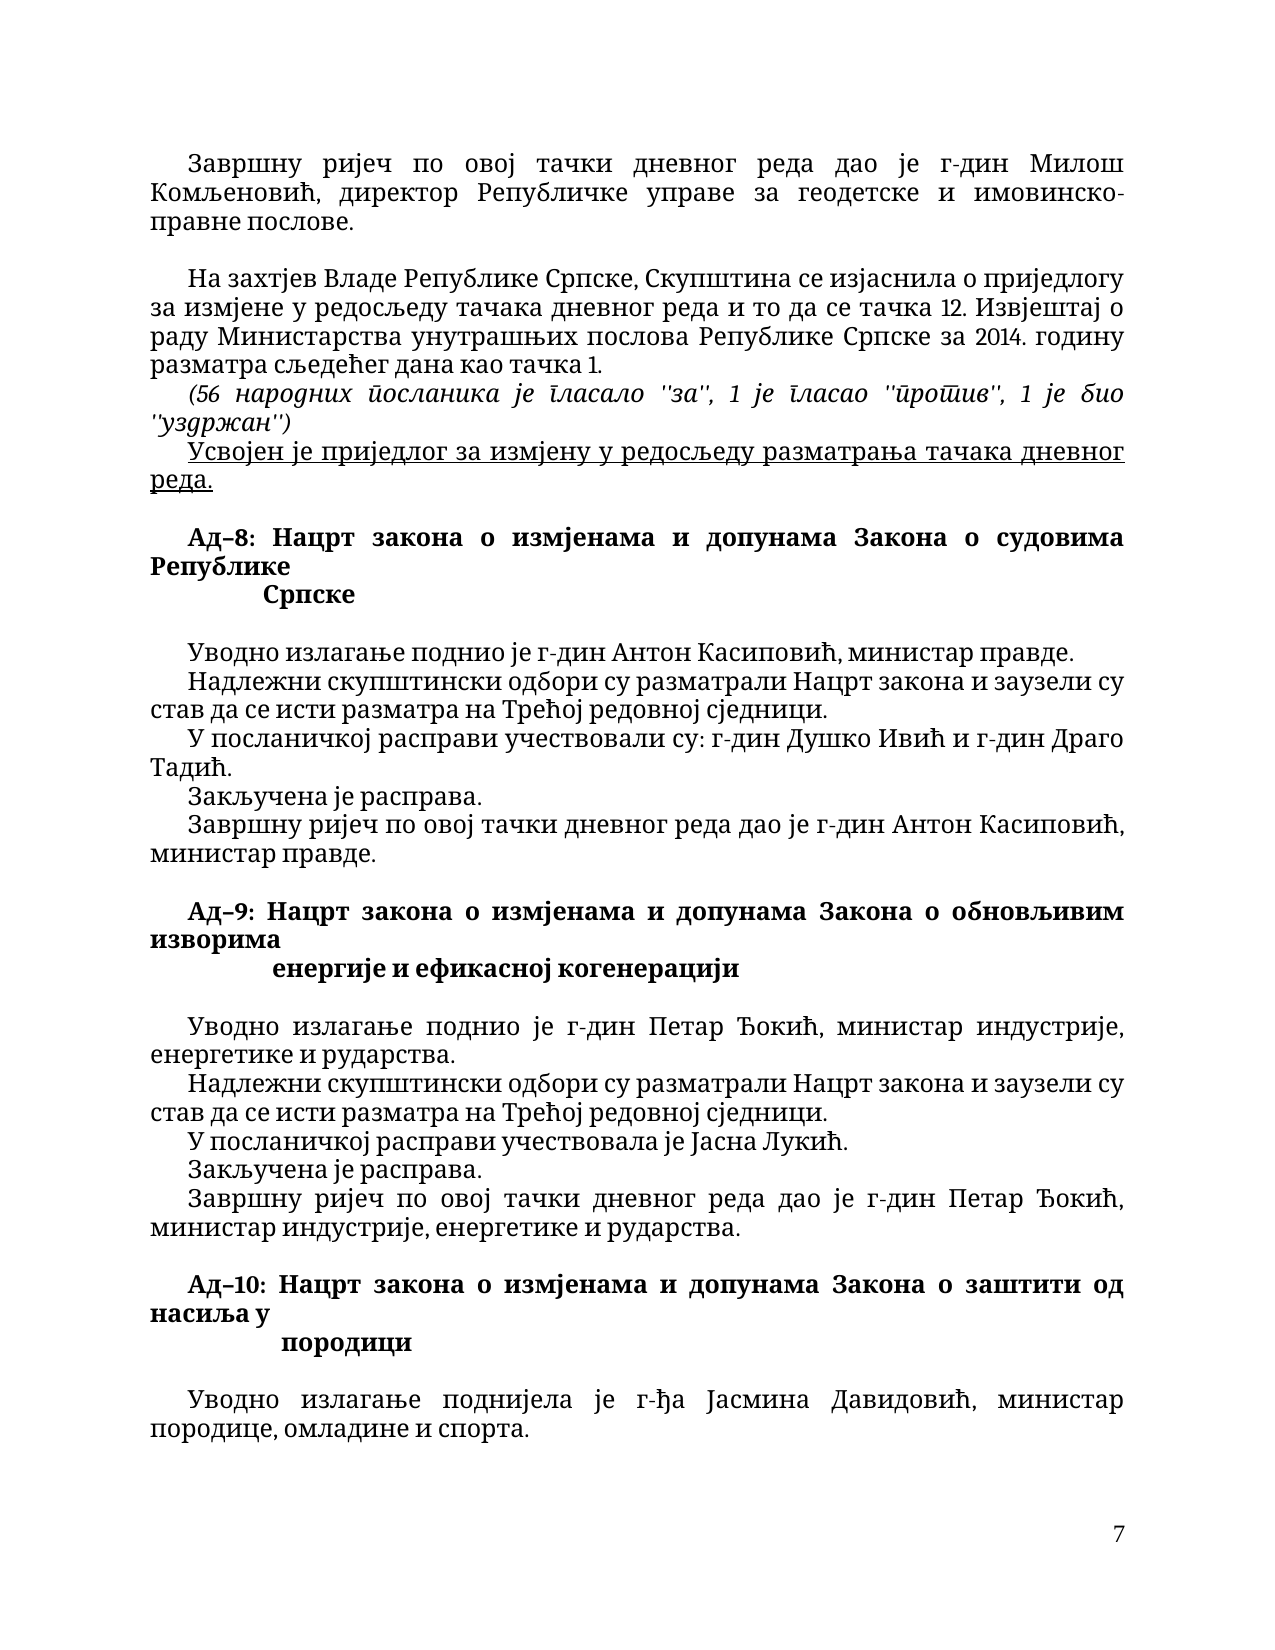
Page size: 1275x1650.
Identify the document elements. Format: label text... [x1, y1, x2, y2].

text Закључена је расправа. [150, 1156, 1125, 1185]
text Завршну ријеч по овој тачки дневног реда дао је г-дин Антон Касиповић, министар правде. [150, 811, 1125, 869]
text Уводно излагање поднио је г-дин Петар Ђокић, министар индустрије, енергетике и рударства. [150, 1012, 1125, 1070]
text Ад–8: Нацрт закона о измјенама и допунама Закона о судовима Републике [150, 524, 1125, 581]
text Завршну ријеч по овој тачки дневног реда дао је г-дин Петар Ђокић, министар индустрије, енергетике и рударства. [150, 1185, 1125, 1242]
text Ад–10: Нацрт закона о измјенама и допунама Закона о заштити од насиља у [150, 1271, 1125, 1329]
text Усвојен је приједлог за измјену у редосљеду разматрања тачака дневног реда. [150, 437, 1125, 495]
text У посланичкој расправи учествовала је Јасна Лукић. [150, 1127, 1125, 1156]
text (56 народних посланика је гласало ''за'', 1 је гласао ''против'', 1 је био ''уздржан'') [150, 380, 1125, 437]
text енергије и ефикасној когенерацији [150, 955, 1125, 984]
text У посланичкој расправи учествовали су: г-дин Душко Ивић и г-дин Драго Тадић. [150, 725, 1125, 782]
text Завршну ријеч по овој тачки дневног реда дао је г-дин Милош Комљеновић, директор Републичке управе за геодетске и имовинско-правне послове. [150, 150, 1125, 236]
text Уводно излагање поднијела је г-ђа Јасмина Давидовић, министар породице, омладине и спорта. [150, 1386, 1125, 1444]
text Закључена је расправа. [150, 782, 1125, 811]
text Уводно излагање поднио је г-дин Антон Касиповић, министар правде. [150, 639, 1125, 667]
text породици [150, 1329, 1125, 1357]
text Надлежни скупштински одбори су разматрали Нацрт закона и заузели су став да се исти разматра на Трећој редовној сједници. [150, 1070, 1125, 1127]
text Ад–9: Нацрт закона о измјенама и допунама Закона о обновљивим изворима [150, 897, 1125, 955]
text Надлежни скупштински одбори су разматрали Нацрт закона и заузели су став да се исти разматра на Трећој редовној сједници. [150, 667, 1125, 725]
text На захтјев Владе Републике Српске, Скупштина се изјаснила о приједлогу за измјене у редосљеду тачака дневног реда и то да се тачка 12. Извјештај о раду Министарства унутрашњих послова Републике Српске за 2014. годину разматра сљедећег дана као тачка 1. [150, 265, 1125, 380]
text Српске [150, 581, 1125, 610]
